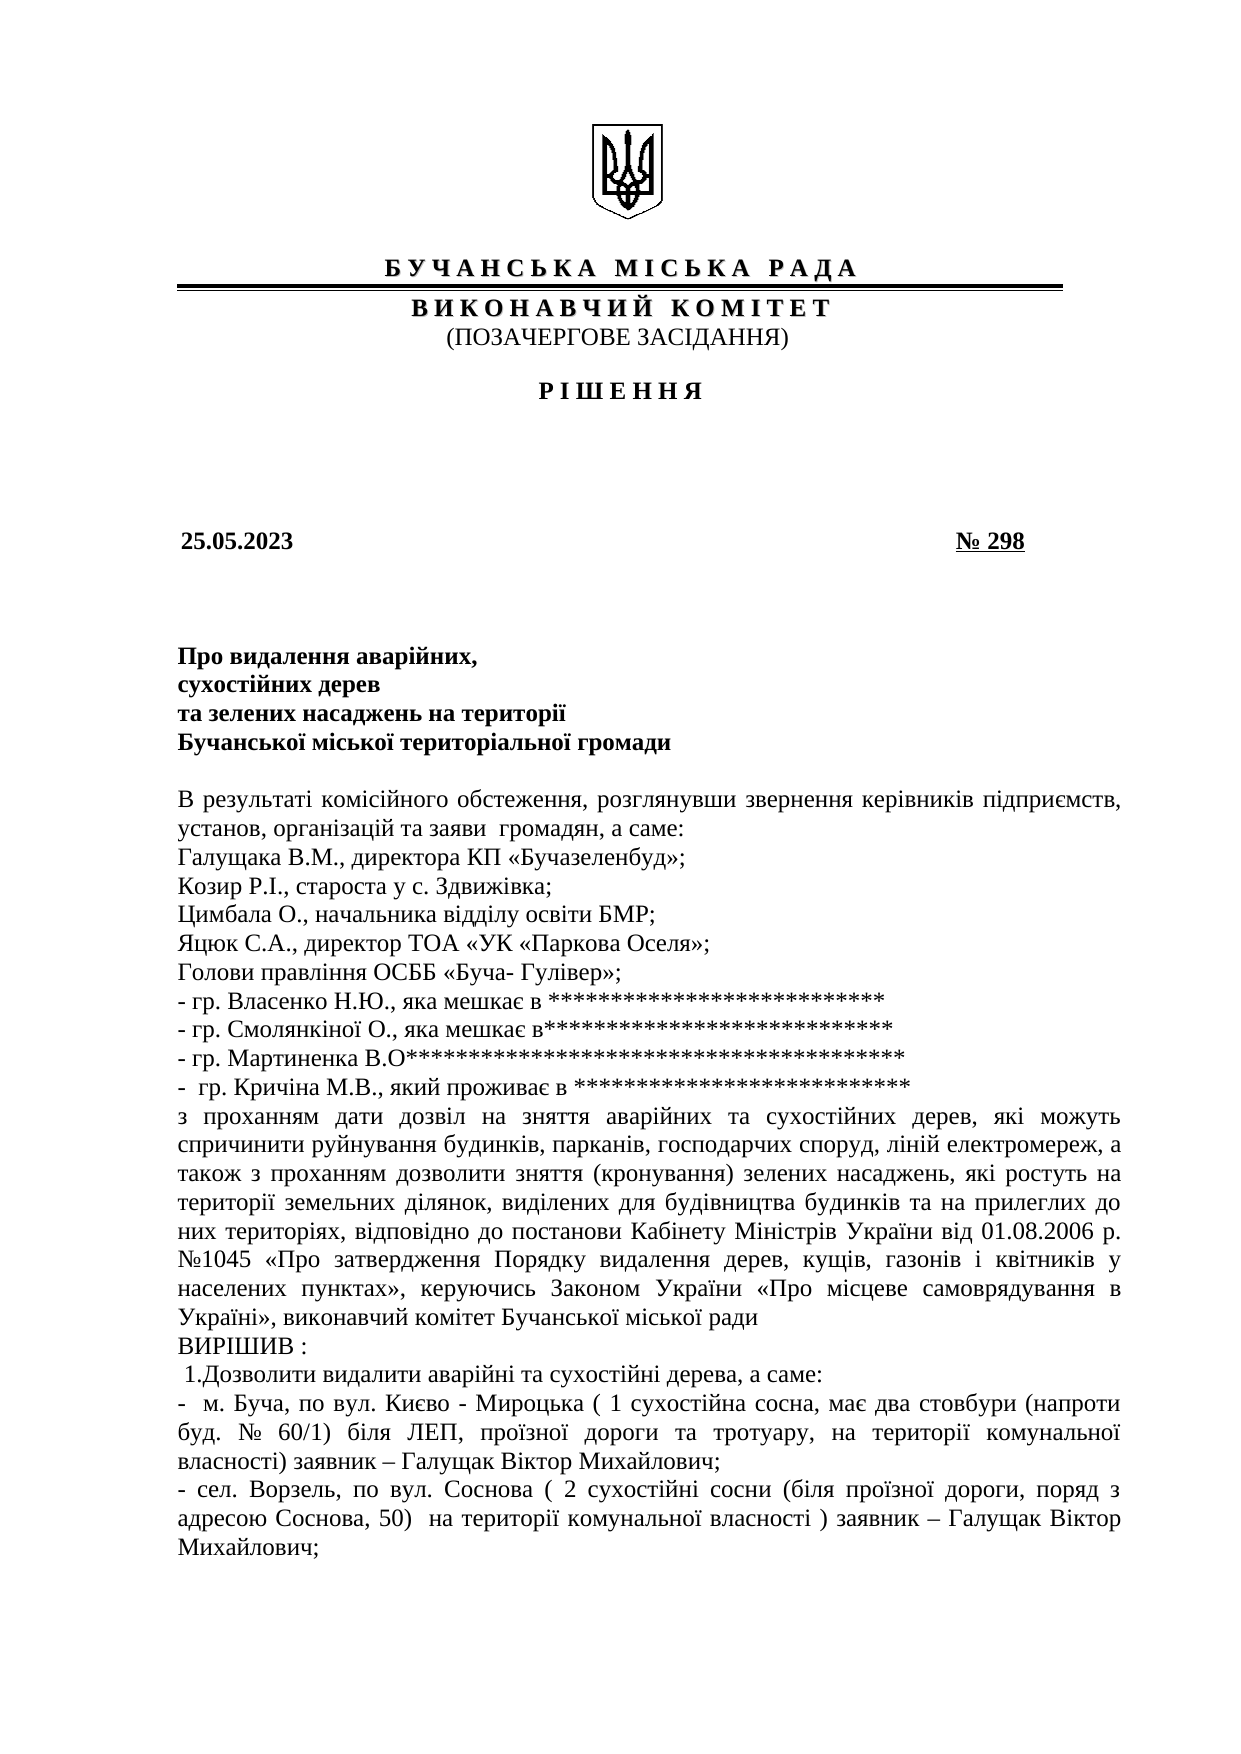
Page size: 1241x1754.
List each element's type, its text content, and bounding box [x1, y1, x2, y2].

text Голови правління ОСББ «Буча- Гулівер»; [177, 957, 1122, 986]
text Цимбала О., начальника відділу освіти БМР; [177, 899, 1122, 928]
text - сел. Ворзель, по вул. Соснова ( 2 сухостійні сосни (біля проїзної дороги, поряд з адресою Соснова, 50) на території комунальної власності ) заявник – Галущак Віктор Михайлович; [177, 1474, 1122, 1561]
text ВИРІШИВ : [177, 1331, 1122, 1359]
text Бучанської міської територіальної громади [177, 727, 1122, 756]
text БУЧАНСЬКА МІСЬКА РАДА [177, 253, 1063, 284]
text - гр. Власенко Н.Ю., яка мешкає в *************************** [177, 986, 1122, 1014]
text - гр. Смолянкіної О., яка мешкає в**************************** [177, 1014, 1122, 1043]
text Яцюк С.А., директор ТОА «УК «Паркова Оселя»; [177, 928, 1122, 957]
text та зелених насаджень на території [177, 698, 1122, 727]
text Козир Р.І., староста у с. Здвижівка; [177, 871, 1122, 899]
subtitle РІШЕННЯ [177, 376, 1063, 404]
text В результаті комісійного обстеження, розглянувши звернення керівників підприємств, установ, організацій та заяви громадян, а саме: [177, 784, 1122, 842]
text сухостійних дерев [177, 669, 1122, 698]
text 25.05.2023 № 298 [118, 526, 1122, 554]
text ВИКОНАВЧИЙ КОМІТЕТ [177, 291, 1063, 322]
text - гр. Кричіна М.В., який проживає в *************************** [177, 1072, 1122, 1101]
text (ПОЗАЧЕРГОВЕ ЗАСІДАННЯ) [177, 322, 1122, 351]
text з проханням дати дозвіл на зняття аварійних та сухостійних дерев, які можуть спричинити руйнування будинків, парканів, господарчих споруд, ліній електромереж, а також з проханням дозволити зняття (кронування) зелених насаджень, які ростуть на території земельних ділянок, виділених для будівництва будинків та на прилеглих до них територіях, відповідно до постанови Кабінету Міністрів України від 01.08.2006 р. №1045 «Про затвердження Порядку видалення дерев, кущів, газонів і квітників у населених пунктах», керуючись Законом України «Про місцеве самоврядування в Україні», виконавчий комітет Бучанської міської ради [177, 1101, 1122, 1331]
text Про видалення аварійних, [177, 641, 1122, 669]
text Галущака В.М., директора КП «Бучазеленбуд»; [177, 842, 1122, 871]
text - гр. Мартиненка В.О**************************************** [177, 1043, 1122, 1072]
text - м. Буча, по вул. Києво - Мироцька ( 1 сухостійна сосна, має два стовбури (напроти буд. № 60/1) біля ЛЕП, проїзної дороги та тротуару, на території комунальної власності) заявник – Галущак Віктор Михайлович; [177, 1388, 1122, 1474]
text 1.Дозволити видалити аварійні та сухостійні дерева, а саме: [177, 1359, 1122, 1388]
